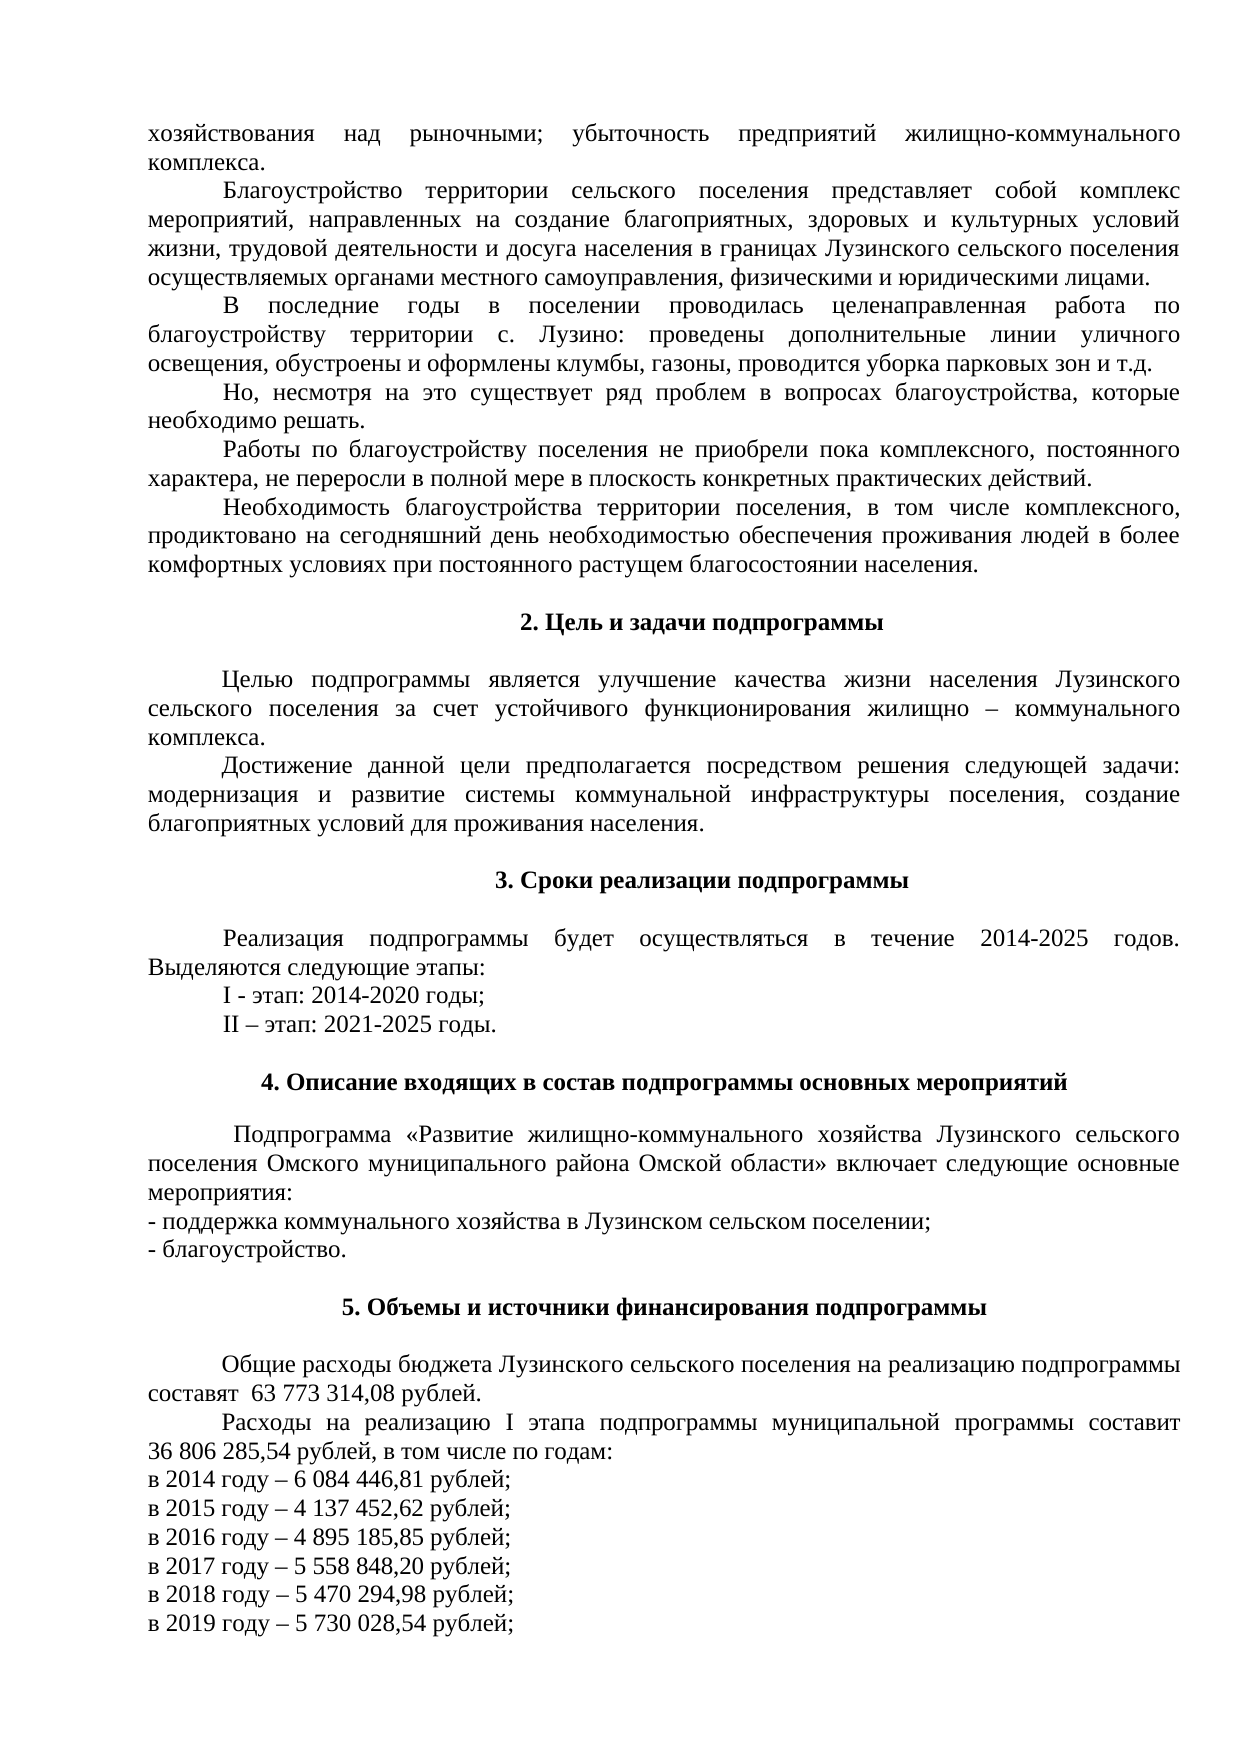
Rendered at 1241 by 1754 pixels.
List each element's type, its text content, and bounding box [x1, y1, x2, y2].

text в 2014 году – 6 084 446,81 рублей; [148, 1464, 1181, 1493]
text 4. Описание входящих в состав подпрограммы основных мероприятий [148, 1067, 1181, 1096]
text Расходы на реализацию I этапа подпрограммы муниципальной программы составит 36 806 285,54 рублей, в том числе по годам: [148, 1407, 1181, 1464]
text Необходимость благоустройства территории поселения, в том числе комплексного, продиктовано на сегодняшний день необходимостью обеспечения проживания людей в более комфортных условиях при постоянного растущем благосостоянии населения. [148, 492, 1181, 578]
text Но, несмотря на это существует ряд проблем в вопросах благоустройства, которые необходимо решать. [148, 377, 1181, 434]
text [148, 118, 1181, 176]
text - благоустройство. [148, 1234, 1181, 1263]
text Благоустройство территории сельского поселения представляет собой комплекс мероприятий, направленных на создание благоприятных, здоровых и культурных условий жизни, трудовой деятельности и досуга населения в границах Лузинского сельского поселения осуществляемых органами местного самоуправления, физическими и юридическими лицами. [148, 176, 1181, 291]
text в 2016 году – 4 895 185,85 рублей; [148, 1522, 1181, 1551]
text в 2019 году – 5 730 028,54 рублей; [148, 1608, 1181, 1637]
text Общие расходы бюджета Лузинского сельского поселения на реализацию подпрограммы составят 63 773 314,08 рублей. [148, 1349, 1181, 1407]
text Подпрограмма «Развитие жилищно-коммунального хозяйства Лузинского сельского поселения Омского муниципального района Омской области» включает следующие основные мероприятия: [148, 1119, 1181, 1206]
text в 2017 году – 5 558 848,20 рублей; [148, 1551, 1181, 1579]
text 5. Объемы и источники финансирования подпрограммы [148, 1292, 1181, 1321]
text в 2018 году – 5 470 294,98 рублей; [148, 1579, 1181, 1608]
subtitle 2. Цель и задачи подпрограммы [148, 607, 1181, 636]
text II – этап: 2021-2025 годы. [148, 1009, 1181, 1038]
text Достижение данной цели предполагается посредством решения следующей задачи: модернизация и развитие системы коммунальной инфраструктуры поселения, создание благоприятных условий для проживания населения. [148, 751, 1181, 837]
text I - этап: 2014-2020 годы; [148, 981, 1181, 1009]
text Работы по благоустройству поселения не приобрели пока комплексного, постоянного характера, не переросли в полной мере в плоскость конкретных практических действий. [148, 434, 1181, 492]
text Реализация подпрограммы будет осуществляться в течение 2014-2025 годов. Выделяются следующие этапы: [148, 923, 1181, 981]
text 3. Сроки реализации подпрограммы [148, 866, 1181, 894]
text Целью подпрограммы является улучшение качества жизни населения Лузинского сельского поселения за счет устойчивого функционирования жилищно – коммунального комплекса. [148, 664, 1181, 751]
text в 2015 году – 4 137 452,62 рублей; [148, 1493, 1181, 1522]
text - поддержка коммунального хозяйства в Лузинском сельском поселении; [148, 1206, 1181, 1234]
text В последние годы в поселении проводилась целенаправленная работа по благоустройству территории с. Лузино: проведены дополнительные линии уличного освещения, обустроены и оформлены клумбы, газоны, проводится уборка парковых зон и т.д. [148, 291, 1181, 377]
